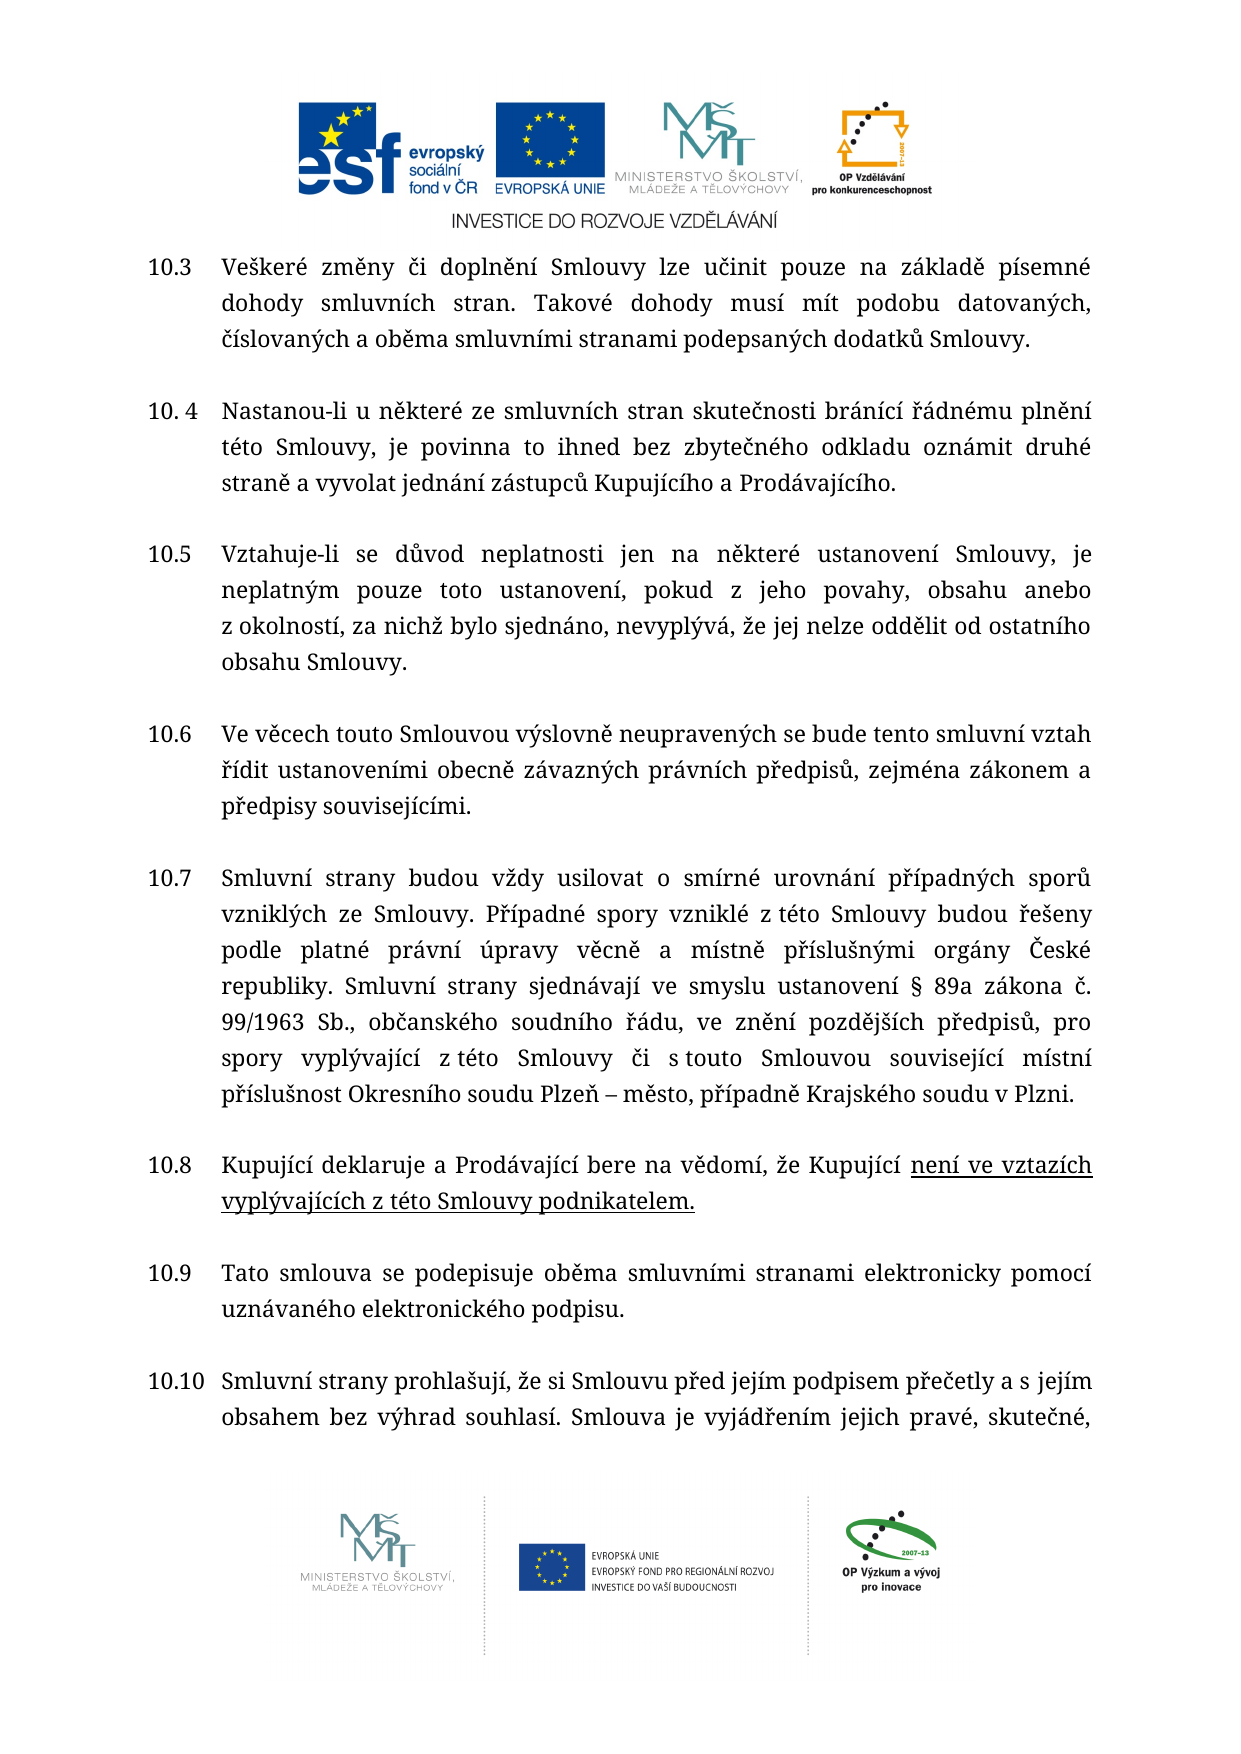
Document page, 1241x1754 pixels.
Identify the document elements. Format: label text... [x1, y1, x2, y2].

picture [265, 1470, 975, 1681]
text 10.3 Veškeré změny či doplnění Smlouvy lze učinit pouze na základě písemné dohody smluvních stran. Takové dohody musí mít podobu datovaných, číslovaných a oběma smluvními stranami podepsaných dodatků Smlouvy. [148, 251, 1093, 354]
text 10.8 Kupující deklaruje a Prodávající bere na vědomí, že Kupující není ve vztazích vyplývajících z této Smlouvy podnikatelem. [148, 1149, 1093, 1217]
picture [265, 73, 975, 251]
text 10.9 Tato smlouva se podepisuje oběma smluvními stranami elektronicky pomocí uznávaného elektronického podpisu. [148, 1257, 1093, 1324]
text 10. 4 Nastanou-li u některé ze smluvních stran skutečnosti bránící řádnému plnění této Smlouvy, je povinna to ihned bez zbytečného odkladu oznámit druhé straně a vyvolat jednání zástupců Kupujícího a Prodávajícího. [148, 395, 1093, 498]
text 10.7 Smluvní strany budou vždy usilovat o smírné urovnání případných sporů vzniklých ze Smlouvy. Případné spory vzniklé z této Smlouvy budou řešeny podle platné právní úpravy věcně a místně příslušnými orgány České republiky. Smluvní strany sjednávají ve smyslu ustanovení § 89a zákona č. 99/1963 Sb., občanského soudního řádu, ve znění pozdějších předpisů, pro spory vyplývající z této Smlouvy či s touto Smlouvou související místní příslušnost Okresního soudu Plzeň – město, případně Krajského soudu v Plzni. [148, 862, 1093, 1109]
text 10.6 Ve věcech touto Smlouvou výslovně neupravených se bude tento smluvní vztah řídit ustanoveními obecně závazných právních předpisů, zejména zákonem a předpisy souvisejícími. [148, 718, 1093, 821]
text 10.5 Vztahuje-li se důvod neplatnosti jen na některé ustanovení Smlouvy, je neplatným pouze toto ustanovení, pokud z jeho povahy, obsahu anebo z okolností, za nichž bylo sjednáno, nevyplývá, že jej nelze oddělit od ostatního obsahu Smlouvy. [148, 538, 1093, 677]
